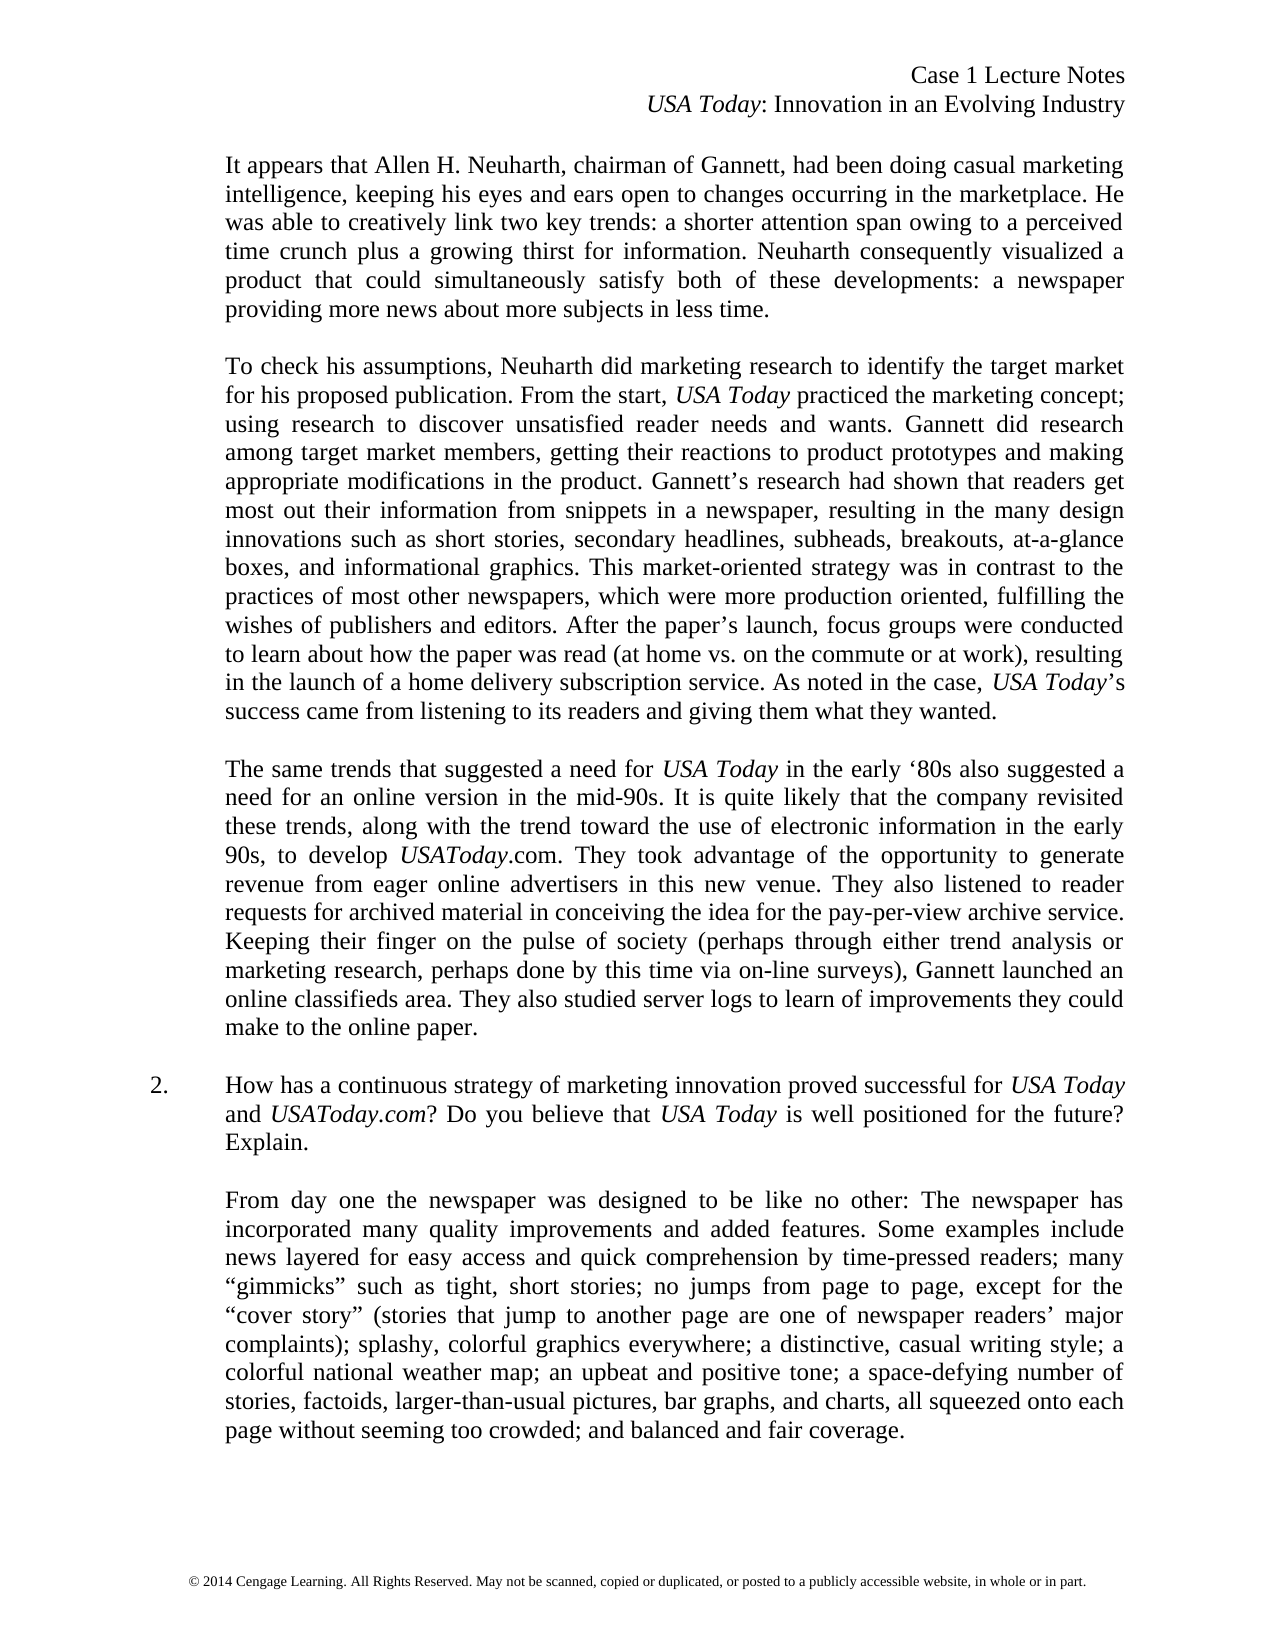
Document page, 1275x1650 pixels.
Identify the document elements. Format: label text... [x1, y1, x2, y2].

text It appears that Allen H. Neuharth, chairman of Gannett, had been doing casual marketing intelligence, keeping his eyes and ears open to changes occurring in the marketplace. He was able to creatively link two key trends: a shorter attention span owing to a perceived time crunch plus a growing thirst for information. Neuharth consequently visualized a product that could simultaneously satisfy both of these developments: a newspaper providing more news about more subjects in less time. [225, 150, 1125, 322]
text To check his assumptions, Neuharth did marketing research to identify the target market for his proposed publication. From the start, USA Today practiced the marketing concept; using research to discover unsatisfied reader needs and wants. Gannett did research among target market members, getting their reactions to product prototypes and making appropriate modifications in the product. Gannett’s research had shown that readers get most out their information from snippets in a newspaper, resulting in the many design innovations such as short stories, secondary headlines, subheads, breakouts, at-a-glance boxes, and informational graphics. This market-oriented strategy was in contrast to the practices of most other newspapers, which were more production oriented, fulfilling the wishes of publishers and editors. After the paper’s launch, focus groups were conducted to learn about how the paper was read (at home vs. on the commute or at work), resulting in the launch of a home delivery subscription service. As noted in the case, USA Today’s success came from listening to its readers and giving them what they wanted. [225, 351, 1125, 725]
list How has a continuous strategy of marketing innovation proved successful for USA Today and USAToday.com? Do you believe that USA Today is well positioned for the future? Explain. [150, 1070, 1125, 1156]
text From day one the newspaper was designed to be like no other: The newspaper has incorporated many quality improvements and added features. Some examples include news layered for easy access and quick comprehension by time-pressed readers; many “gimmicks” such as tight, short stories; no jumps from page to page, except for the “cover story” (stories that jump to another page are one of newspaper readers’ major complaints); splashy, colorful graphics everywhere; a distinctive, casual writing style; a colorful national weather map; an upbeat and positive tone; a space-defying number of stories, factoids, larger-than-usual pictures, bar graphs, and charts, all squeezed onto each page without seeming too crowded; and balanced and fair coverage. [225, 1185, 1125, 1444]
text The same trends that suggested a need for USA Today in the early ‘80s also suggested a need for an online version in the mid-90s. It is quite likely that the company revisited these trends, along with the trend toward the use of electronic information in the early 90s, to develop USAToday.com. They took advantage of the opportunity to generate revenue from eager online advertisers in this new venue. They also listened to reader requests for archived material in conceiving the idea for the pay-per-view archive service. Keeping their finger on the pulse of society (perhaps through either trend analysis or marketing research, perhaps done by this time via on-line surveys), Gannett launched an online classifieds area. They also studied server logs to learn of improvements they could make to the online paper. [225, 754, 1125, 1041]
